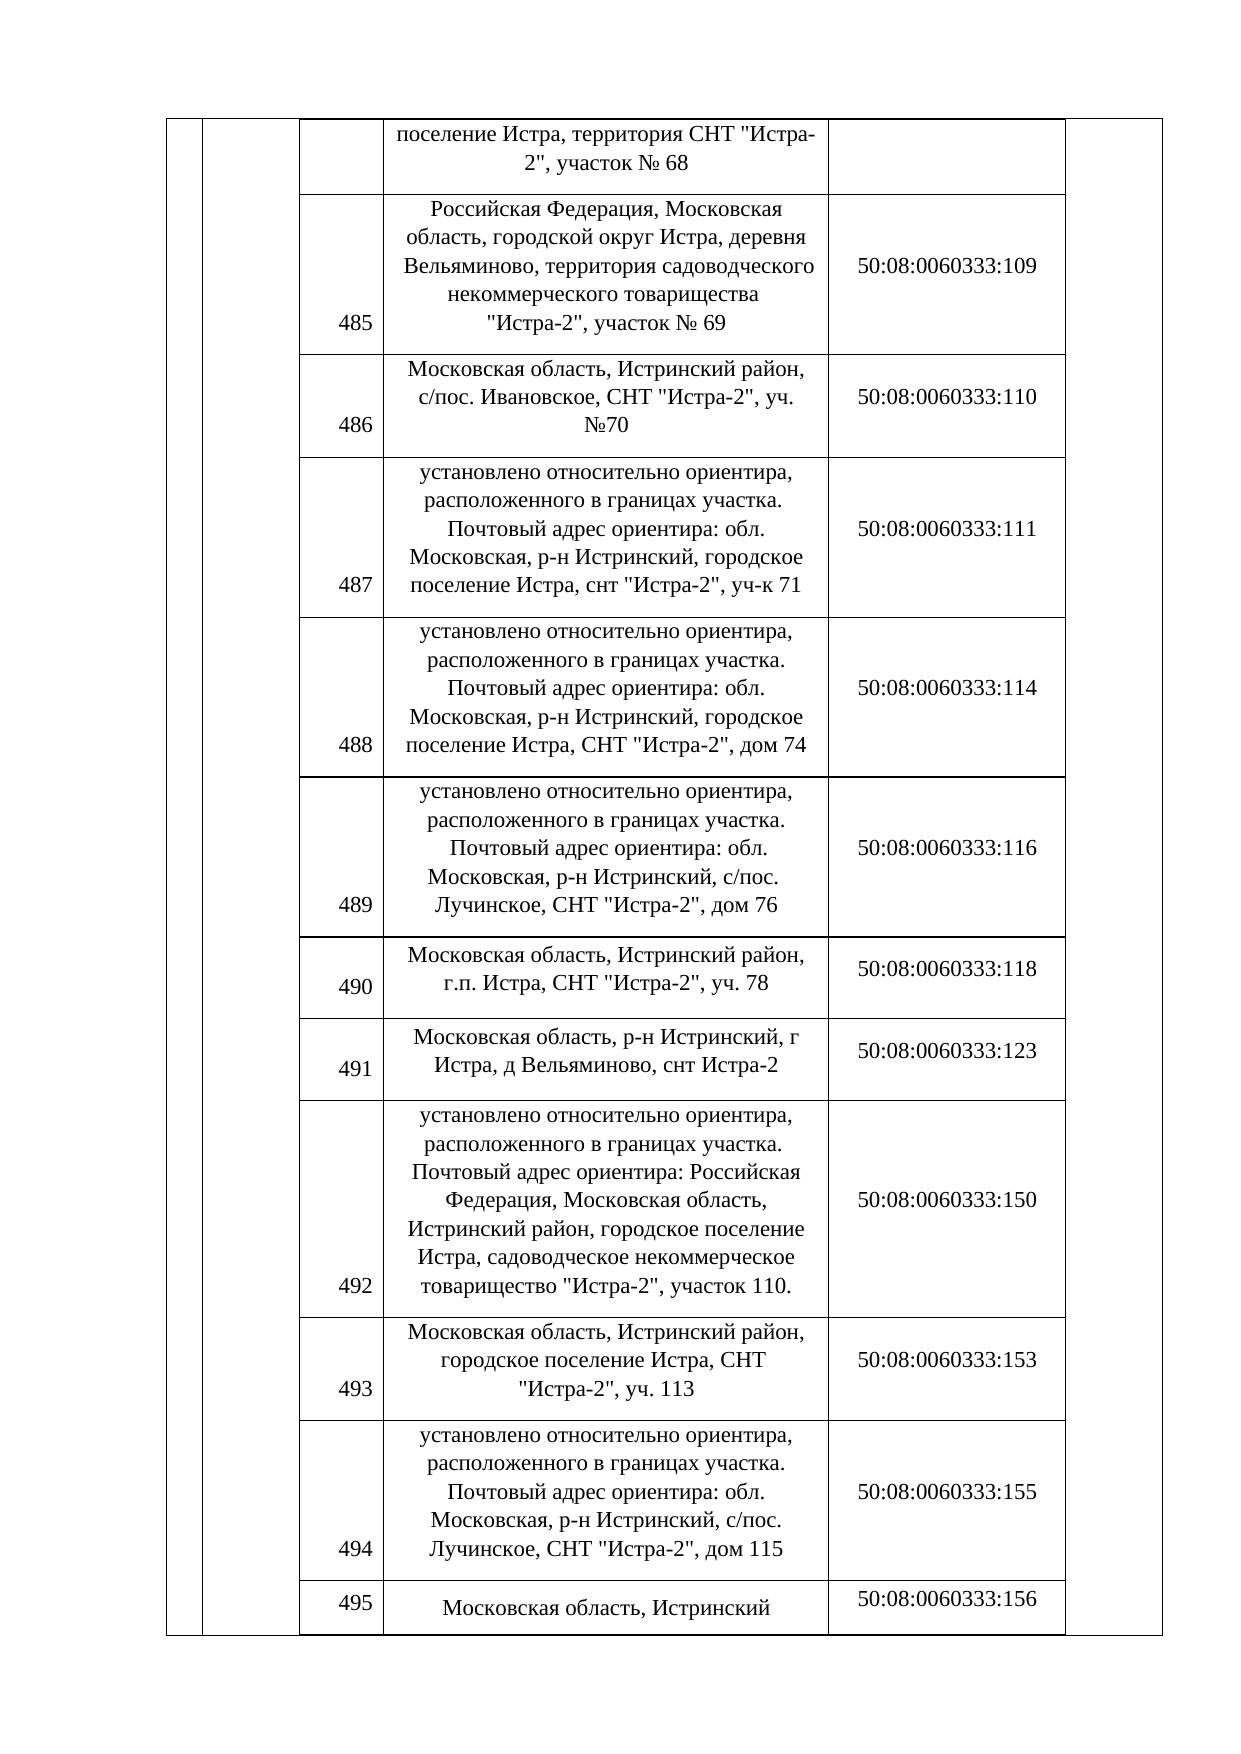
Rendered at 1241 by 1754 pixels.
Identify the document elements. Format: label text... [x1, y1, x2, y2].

table_cell [384, 458, 828, 617]
table_cell [384, 618, 828, 776]
table_cell [300, 1581, 383, 1634]
table_cell [829, 458, 1065, 617]
table_cell [829, 195, 1065, 354]
table_cell [829, 1581, 1065, 1634]
table_cell [1066, 119, 1162, 1635]
table_cell [829, 1421, 1065, 1580]
table_cell [300, 458, 383, 617]
table_cell [829, 1318, 1065, 1420]
table_cell [300, 1318, 383, 1420]
table_cell [300, 355, 383, 457]
table_cell [829, 778, 1065, 936]
table_cell [203, 119, 299, 1635]
table_cell [300, 195, 383, 354]
table_cell [829, 1019, 1065, 1100]
table_cell [384, 355, 828, 457]
table_cell [300, 938, 383, 1018]
table_cell [300, 1101, 383, 1317]
table_cell [829, 938, 1065, 1018]
table_cell [384, 1581, 828, 1634]
table_cell [384, 1421, 828, 1580]
table_cell [300, 120, 383, 194]
table_cell [384, 195, 828, 354]
table_cell [829, 1101, 1065, 1317]
table_cell [829, 618, 1065, 776]
table_cell 3 [167, 119, 202, 1635]
table_cell [384, 120, 828, 194]
table_cell [300, 778, 383, 936]
table_cell [300, 1019, 383, 1100]
table_cell [384, 938, 828, 1018]
table_cell [300, 1421, 383, 1580]
table_cell [384, 1318, 828, 1420]
table_cell [829, 355, 1065, 457]
table_cell [384, 1019, 828, 1100]
table_cell [300, 618, 383, 776]
table_cell [829, 120, 1065, 194]
table_cell [384, 1101, 828, 1317]
table_cell [384, 778, 828, 936]
